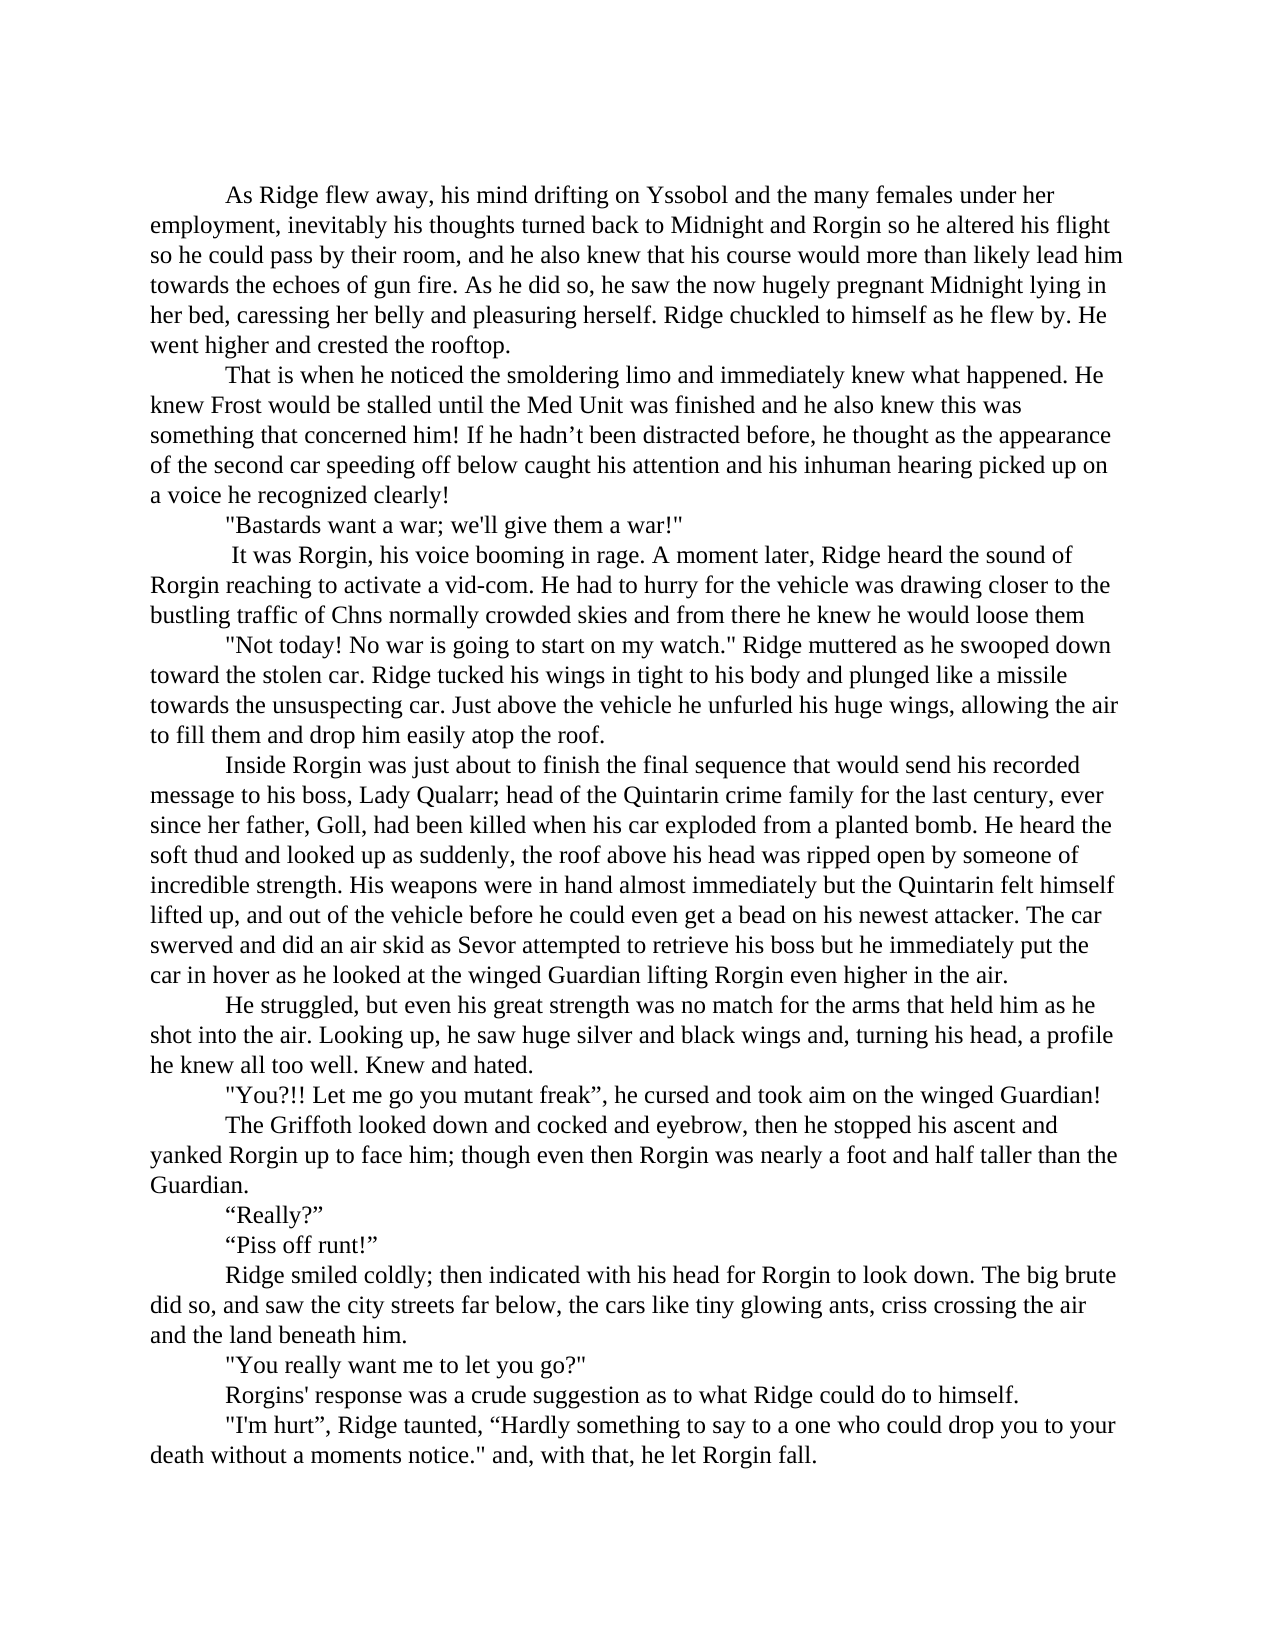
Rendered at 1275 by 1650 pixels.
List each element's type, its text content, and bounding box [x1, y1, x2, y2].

text “Really?” [150, 1199, 1125, 1229]
text Ridge smiled coldly; then indicated with his head for Rorgin to look down. The big brute did so, and saw the city streets far below, the cars like tiny glowing ants, criss crossing the air and the land beneath him. [150, 1259, 1125, 1349]
text "You really want me to let you go?" [150, 1349, 1125, 1379]
text That is when he noticed the smoldering limo and immediately knew what happened. He knew Frost would be stalled until the Med Unit was finished and he also knew this was something that concerned him! If he hadn’t been distracted before, he thought as the appearance of the second car speeding off below caught his attention and his inhuman hearing picked up on a voice he recognized clearly! [150, 359, 1125, 509]
text It was Rorgin, his voice booming in rage. A moment later, Ridge heard the sound of Rorgin reaching to activate a vid-com. He had to hurry for the vehicle was drawing closer to the bustling traffic of Chns normally crowded skies and from there he knew he would loose them [150, 539, 1125, 629]
text The Griffoth looked down and cocked and eyebrow, then he stopped his ascent and yanked Rorgin up to face him; though even then Rorgin was nearly a foot and half taller than the Guardian. [150, 1109, 1125, 1199]
text "I'm hurt”, Ridge taunted, “Hardly something to say to a one who could drop you to your death without a moments notice." and, with that, he let Rorgin fall. [150, 1409, 1125, 1469]
text He struggled, but even his great strength was no match for the arms that held him as he shot into the air. Looking up, he saw huge silver and black wings and, turning his head, a profile he knew all too well. Knew and hated. [150, 989, 1125, 1079]
text “Piss off runt!” [150, 1229, 1125, 1259]
text Inside Rorgin was just about to finish the final sequence that would send his recorded message to his boss, Lady Qualarr; head of the Quintarin crime family for the last century, ever since her father, Goll, had been killed when his car exploded from a planted bomb. He heard the soft thud and looked up as suddenly, the roof above his head was ripped open by someone of incredible strength. His weapons were in hand almost immediately but the Quintarin felt himself lifted up, and out of the vehicle before he could even get a bead on his newest attacker. The car swerved and did an air skid as Sevor attempted to retrieve his boss but he immediately put the car in hover as he looked at the winged Guardian lifting Rorgin even higher in the air. [150, 749, 1125, 989]
text As Ridge flew away, his mind drifting on Yssobol and the many females under her employment, inevitably his thoughts turned back to Midnight and Rorgin so he altered his flight so he could pass by their room, and he also knew that his course would more than likely lead him towards the echoes of gun fire. As he did so, he saw the now hugely pregnant Midnight lying in her bed, caressing her belly and pleasuring herself. Ridge chuckled to himself as he flew by. He went higher and crested the rooftop. [150, 179, 1125, 359]
text "Not today! No war is going to start on my watch." Ridge muttered as he swooped down toward the stolen car. Ridge tucked his wings in tight to his body and plunged like a missile towards the unsuspecting car. Just above the vehicle he unfurled his huge wings, allowing the air to fill them and drop him easily atop the roof. [150, 629, 1125, 749]
text "Bastards want a war; we'll give them a war!" [150, 509, 1125, 539]
text Rorgins' response was a crude suggestion as to what Ridge could do to himself. [150, 1379, 1125, 1409]
text "You?!! Let me go you mutant freak”, he cursed and took aim on the winged Guardian! [150, 1079, 1125, 1109]
